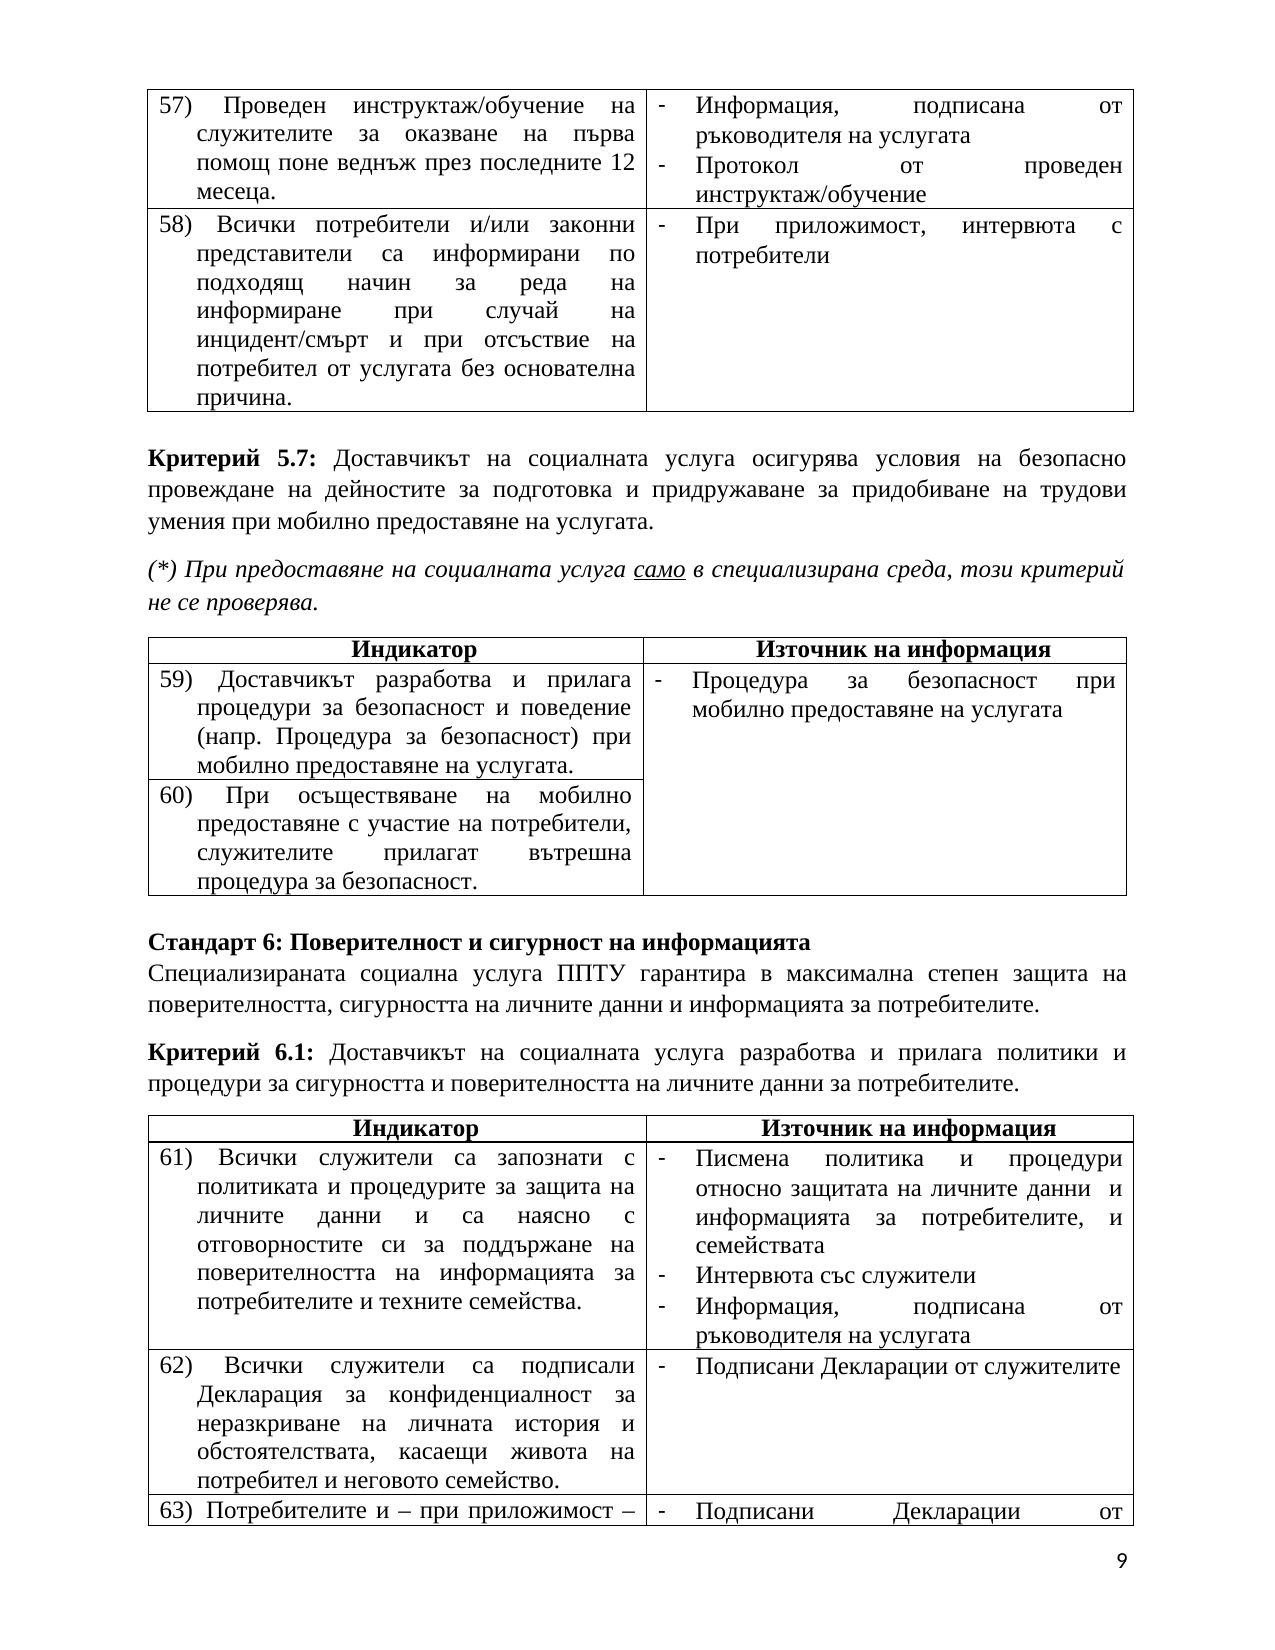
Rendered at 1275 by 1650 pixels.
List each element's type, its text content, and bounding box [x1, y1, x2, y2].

table_header Индикатор [149, 638, 643, 663]
table_header Индикатор [149, 1116, 646, 1141]
table_cell Подписани Декларации от служителите [647, 1350, 1133, 1494]
table_cell Проведен инструктаж/обучение на служителите за оказване на първа помощ поне веднъж през последните 12 месеца. [148, 90, 646, 208]
table_cell При осъществяване на мобилно предоставяне с участие на потребители, служителите прилагат вътрешна процедура за безопасност. [149, 780, 643, 895]
table_cell Всички служители са подписали Декларация за конфиденциалност за неразкриване на личната история и обстоятелствата, касаещи живота на потребител и неговото семейство. [149, 1350, 646, 1494]
text Стандарт 6: Поверителност и сигурност на информацията [148, 927, 1127, 956]
text Критерий 6.1: Доставчикът на социалната услуга разработва и прилага политики и процедури за сигурността и поверителността на личните данни за потребителите. [148, 1037, 1127, 1096]
table_cell Информация, подписана от ръководителя на услугата Протокол от проведен инструктаж/обучение [647, 90, 1133, 208]
text (*) При предоставяне на социалната услуга само в специализирана среда, този критерий не се проверява. [148, 554, 1127, 616]
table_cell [647, 1495, 1133, 1525]
table_cell При приложимост, интервюта с потребители [647, 209, 1133, 411]
text Критерий 5.7: Доставчикът на социалната услуга осигурява условия на безопасно провеждане на дейностите за подготовка и придружаване за придобиване на трудови умения при мобилно предоставяне на услугата. [148, 443, 1127, 534]
table_cell Доставчикът разработва и прилага процедури за безопасност и поведение (напр. Процедура за безопасност) при мобилно предоставяне на услугата. [149, 664, 643, 779]
table_cell Всички служители са запознати с политиката и процедурите за защита на личните данни и са наясно с отговорностите си за поддържане на поверителността на информацията за потребителите и техните семейства. [149, 1143, 646, 1349]
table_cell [149, 1495, 646, 1525]
table_header Източник на информация [644, 638, 1126, 663]
table_header Източник на информация [647, 1116, 1133, 1141]
text Специализираната социална услуга ППТУ гарантира в максимална степен защита на поверителността, сигурността на личните данни и информацията за потребителите. [148, 958, 1127, 1018]
table_cell Процедура за безопасност при мобилно предоставяне на услугата [644, 664, 1126, 895]
table_cell Писмена политика и процедури относно защитата на личните данни и информацията за потребителите, и семействата Интервюта със служители Информация, подписана от ръководителя на услугата [647, 1143, 1133, 1349]
table_cell Всички потребители и/или законни представители са информирани по подходящ начин за реда на информиране при случай на инцидент/смърт и при отсъствие на потребител от услугата без основателна причина. [148, 209, 646, 411]
